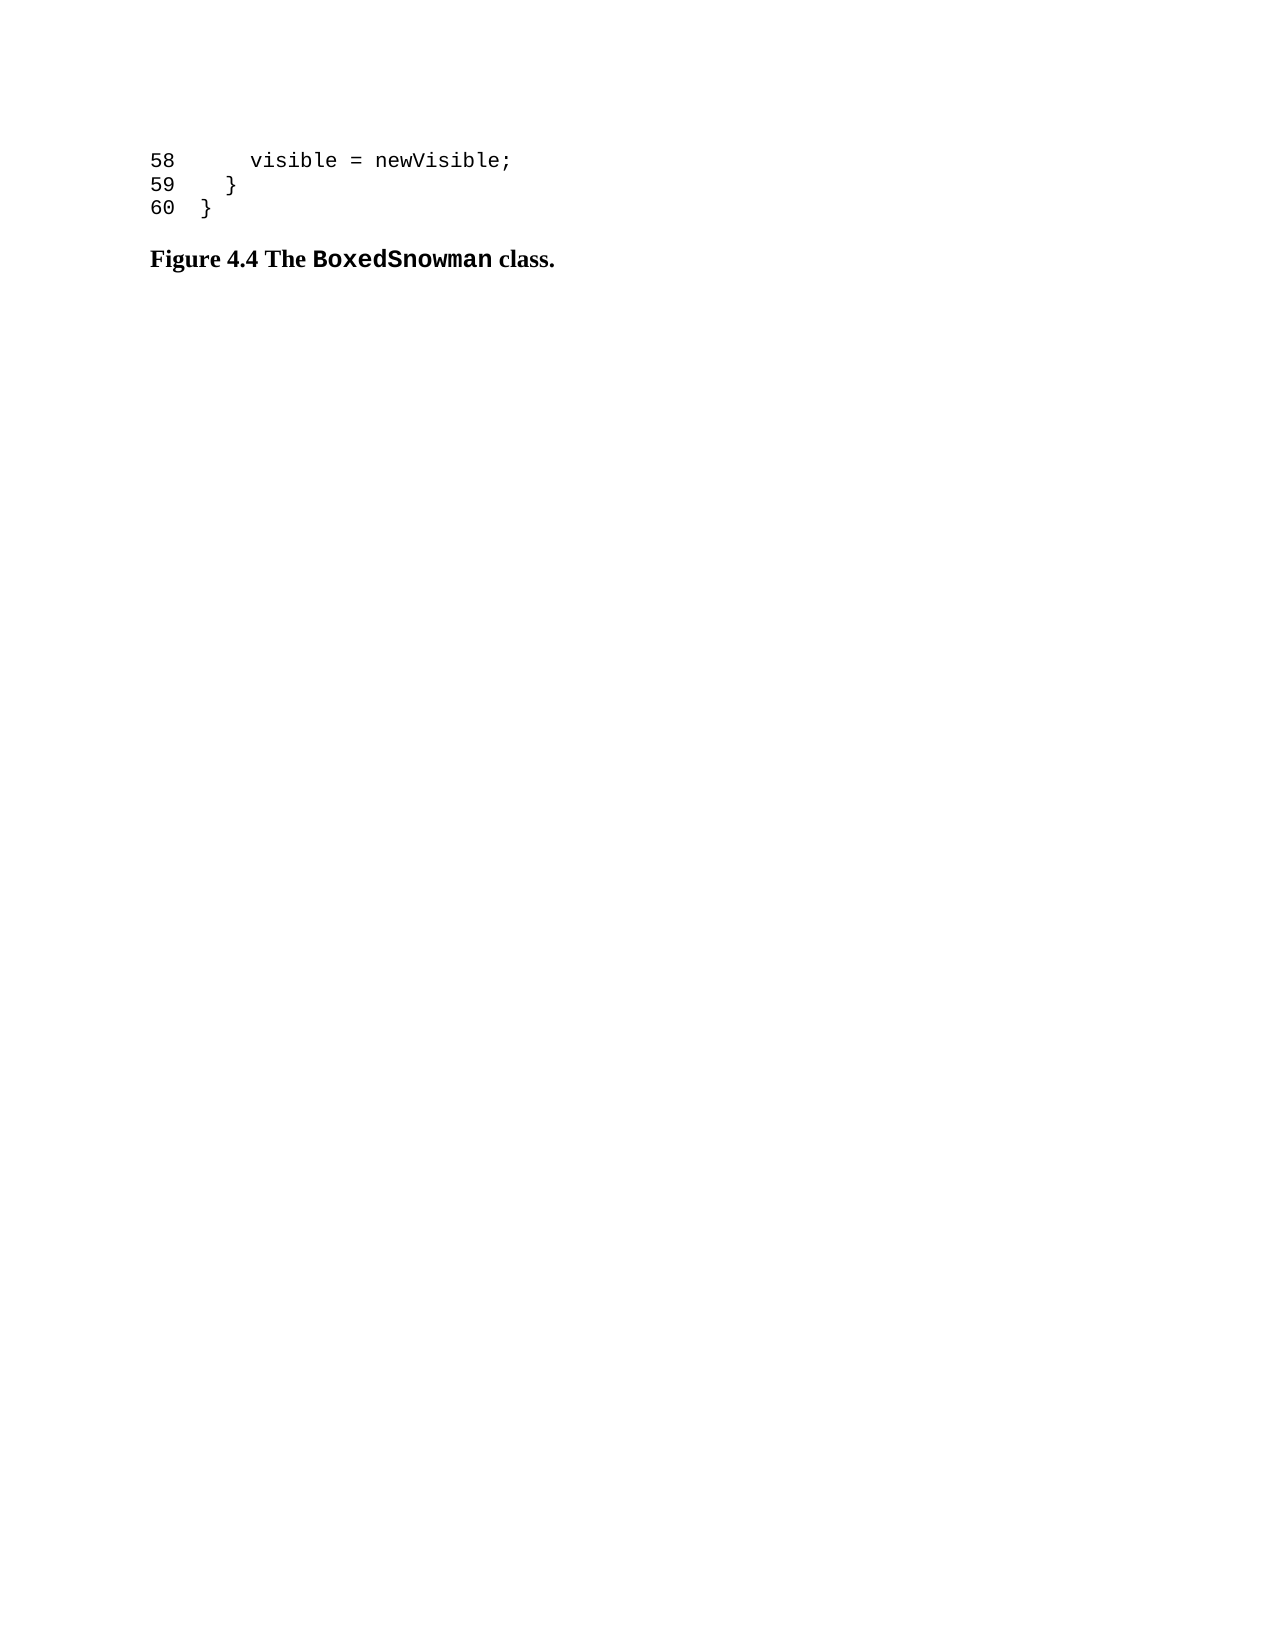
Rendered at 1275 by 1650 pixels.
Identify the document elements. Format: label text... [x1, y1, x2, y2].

list 59 } [150, 174, 1125, 197]
list 58 visible = newVisible; [150, 150, 1125, 174]
list Figure 4.4 The BoxedSnowman class. [150, 244, 1125, 275]
list 60 } [150, 197, 1125, 221]
